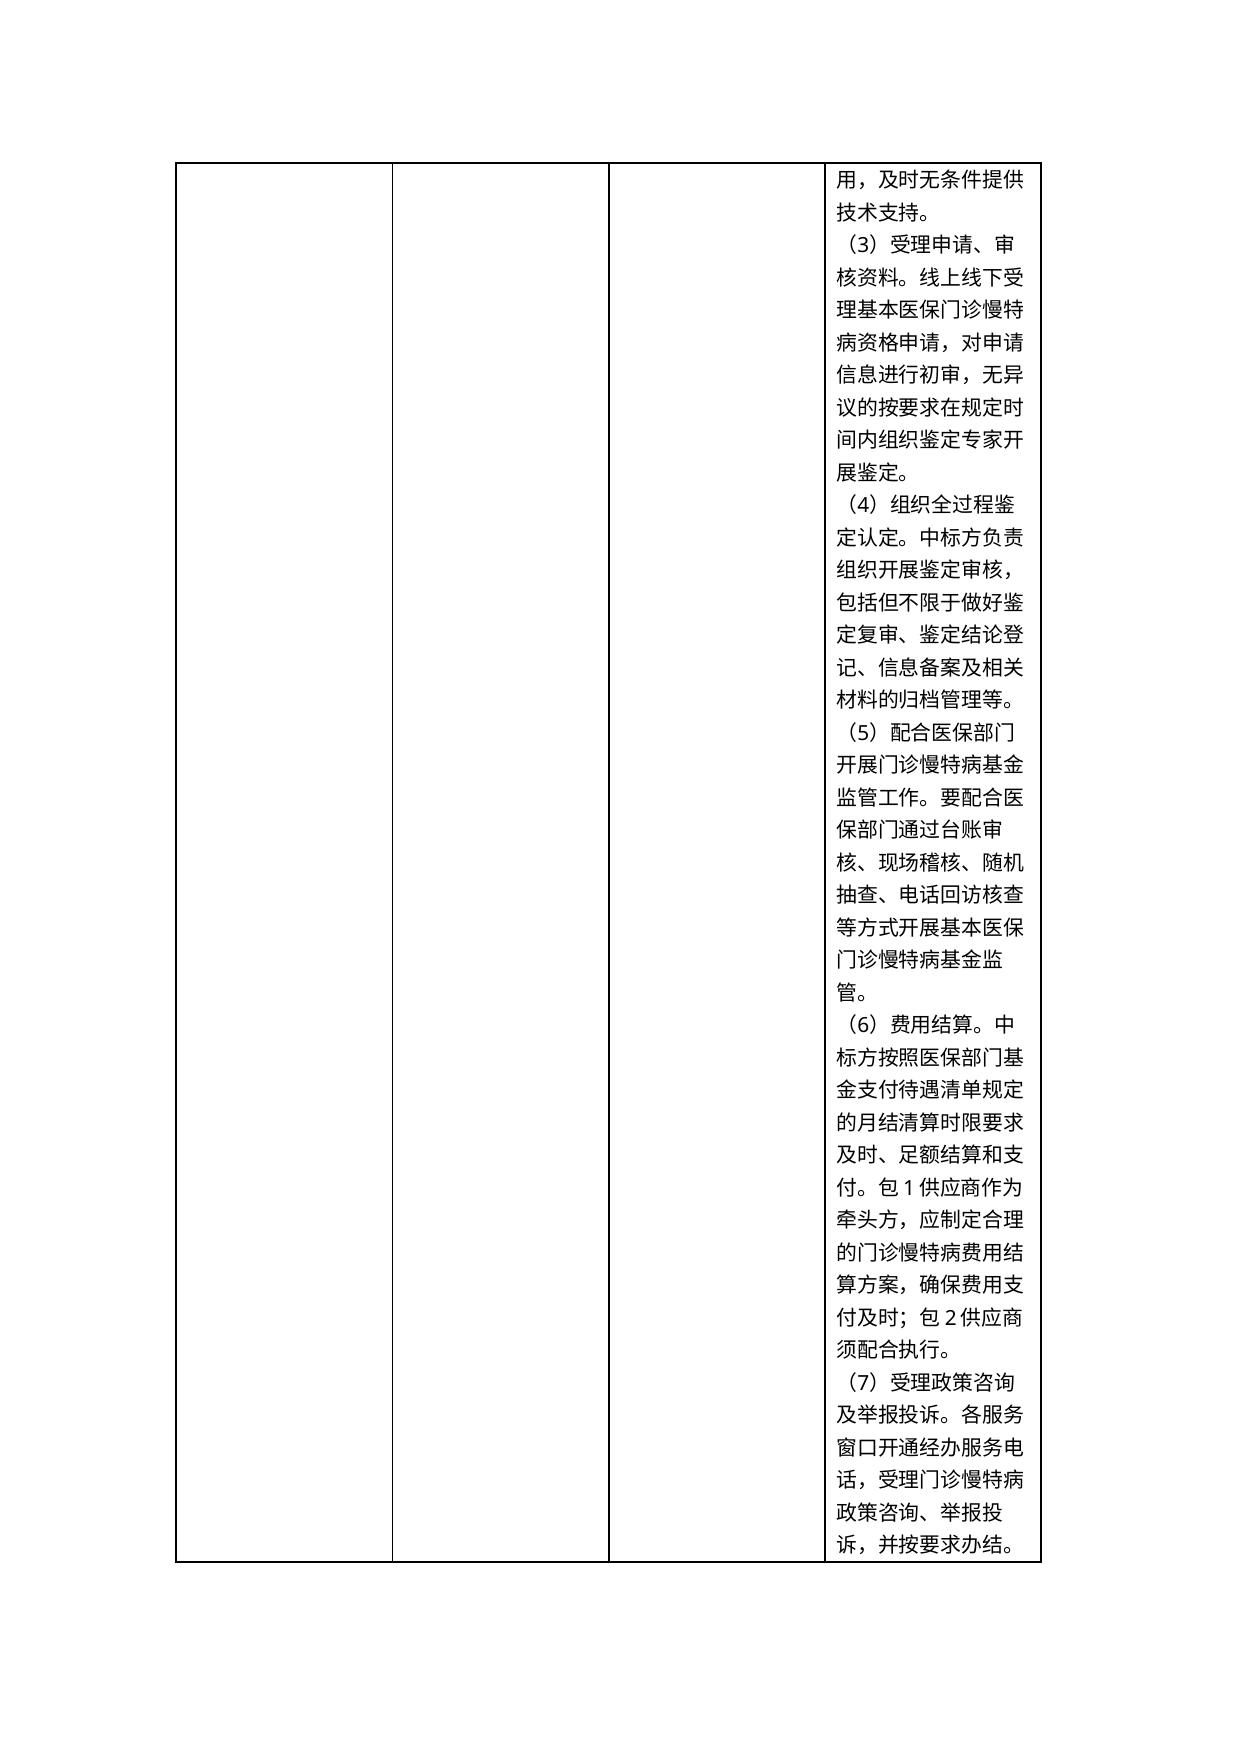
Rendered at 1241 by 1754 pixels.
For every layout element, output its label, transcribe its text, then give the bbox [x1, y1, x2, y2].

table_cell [826, 164, 1040, 1561]
table_cell 1 [393, 164, 608, 1561]
table_cell [177, 164, 392, 1561]
table_cell [610, 164, 824, 1561]
